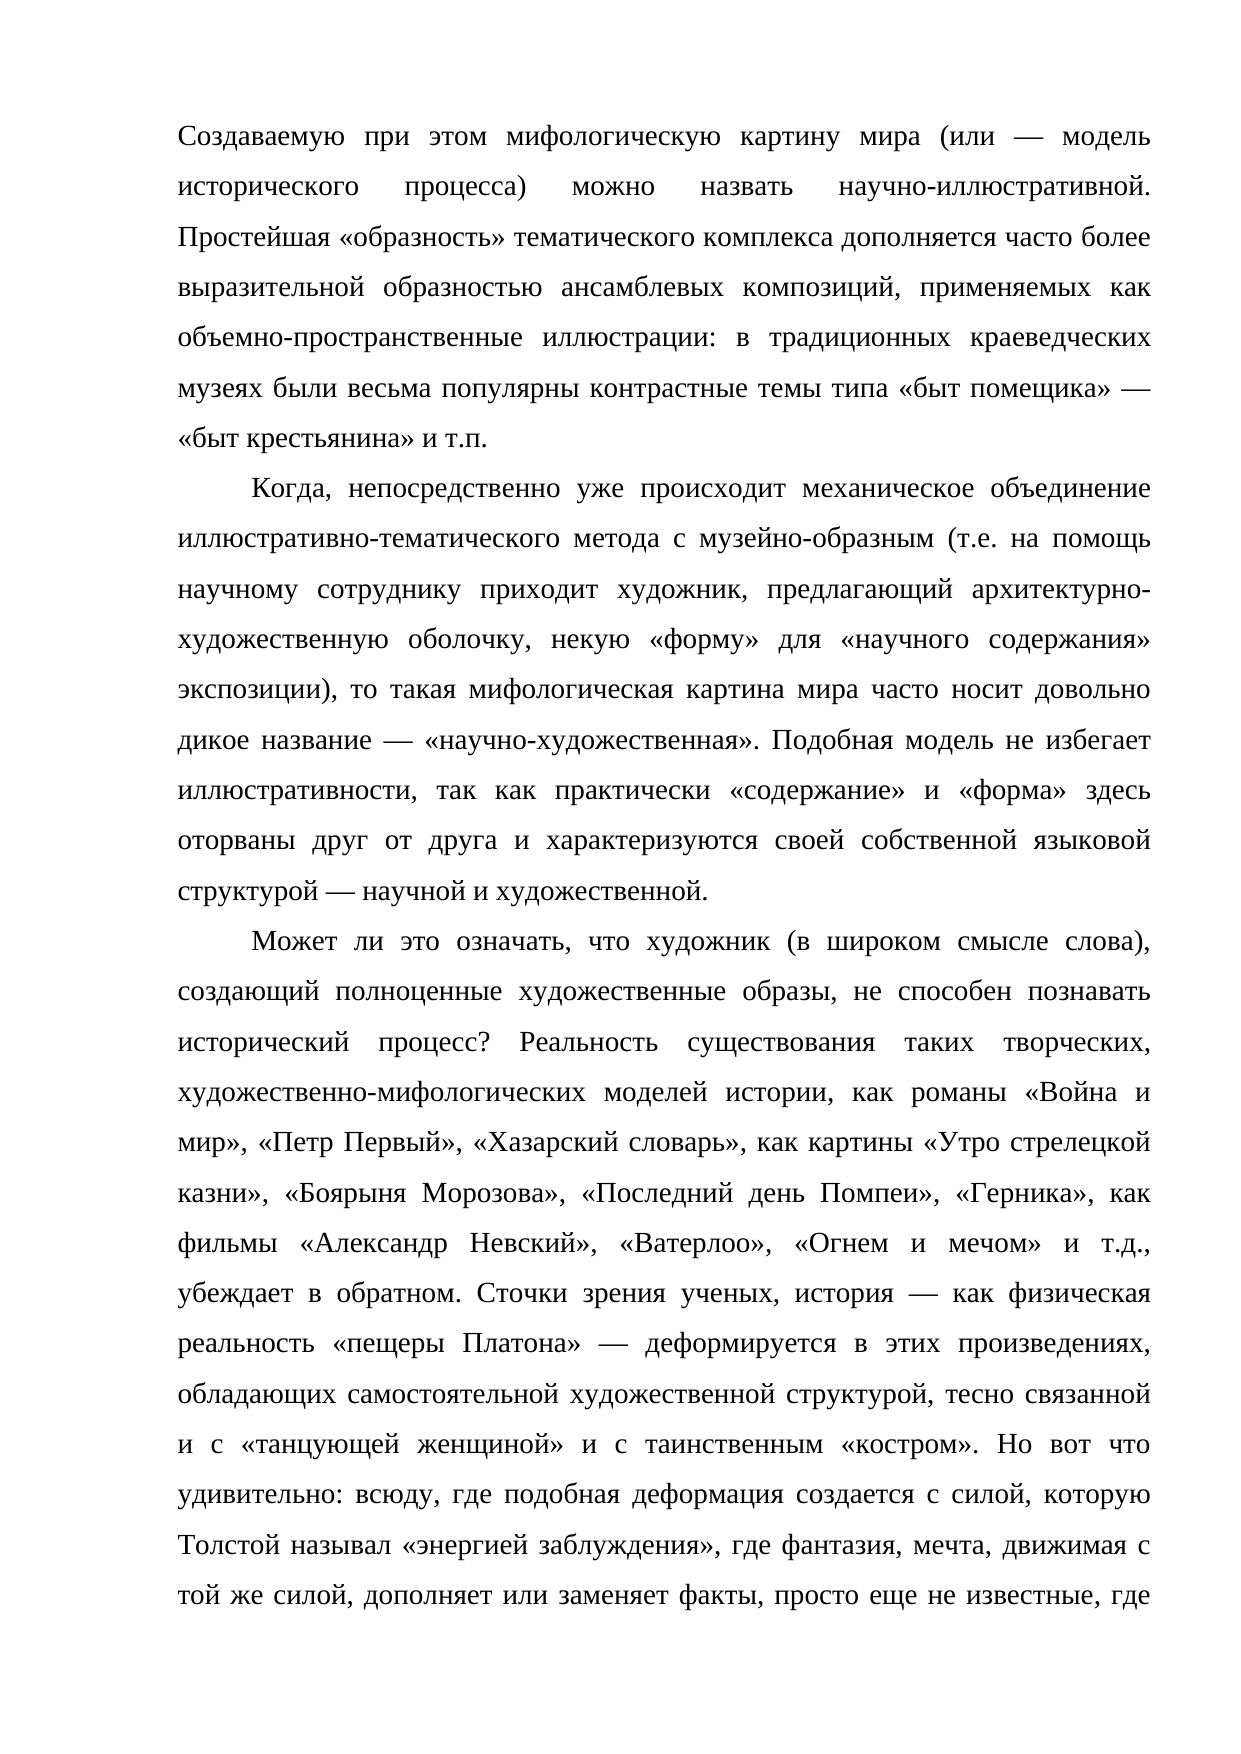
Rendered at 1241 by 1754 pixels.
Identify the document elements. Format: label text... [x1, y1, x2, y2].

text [177, 923, 1152, 1611]
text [177, 118, 1152, 453]
text Когда, непосредственно уже происходит механическое объединение иллюстративно-тематического метода с музейно-образным (т.е. на помощь научному сотруднику приходит художник, предлагающий архитектурно-художественную оболочку, некую «форму» для «научного содержания» экспозиции), то такая мифологическая картина мира часто носит довольно дикое название — «научно-художественная». Подобная модель не избегает иллюстративности, так как практически «содержание» и «форма» здесь оторваны друг от друга и характеризуются своей собственной языковой структурой — научной и художественной. [177, 470, 1152, 906]
